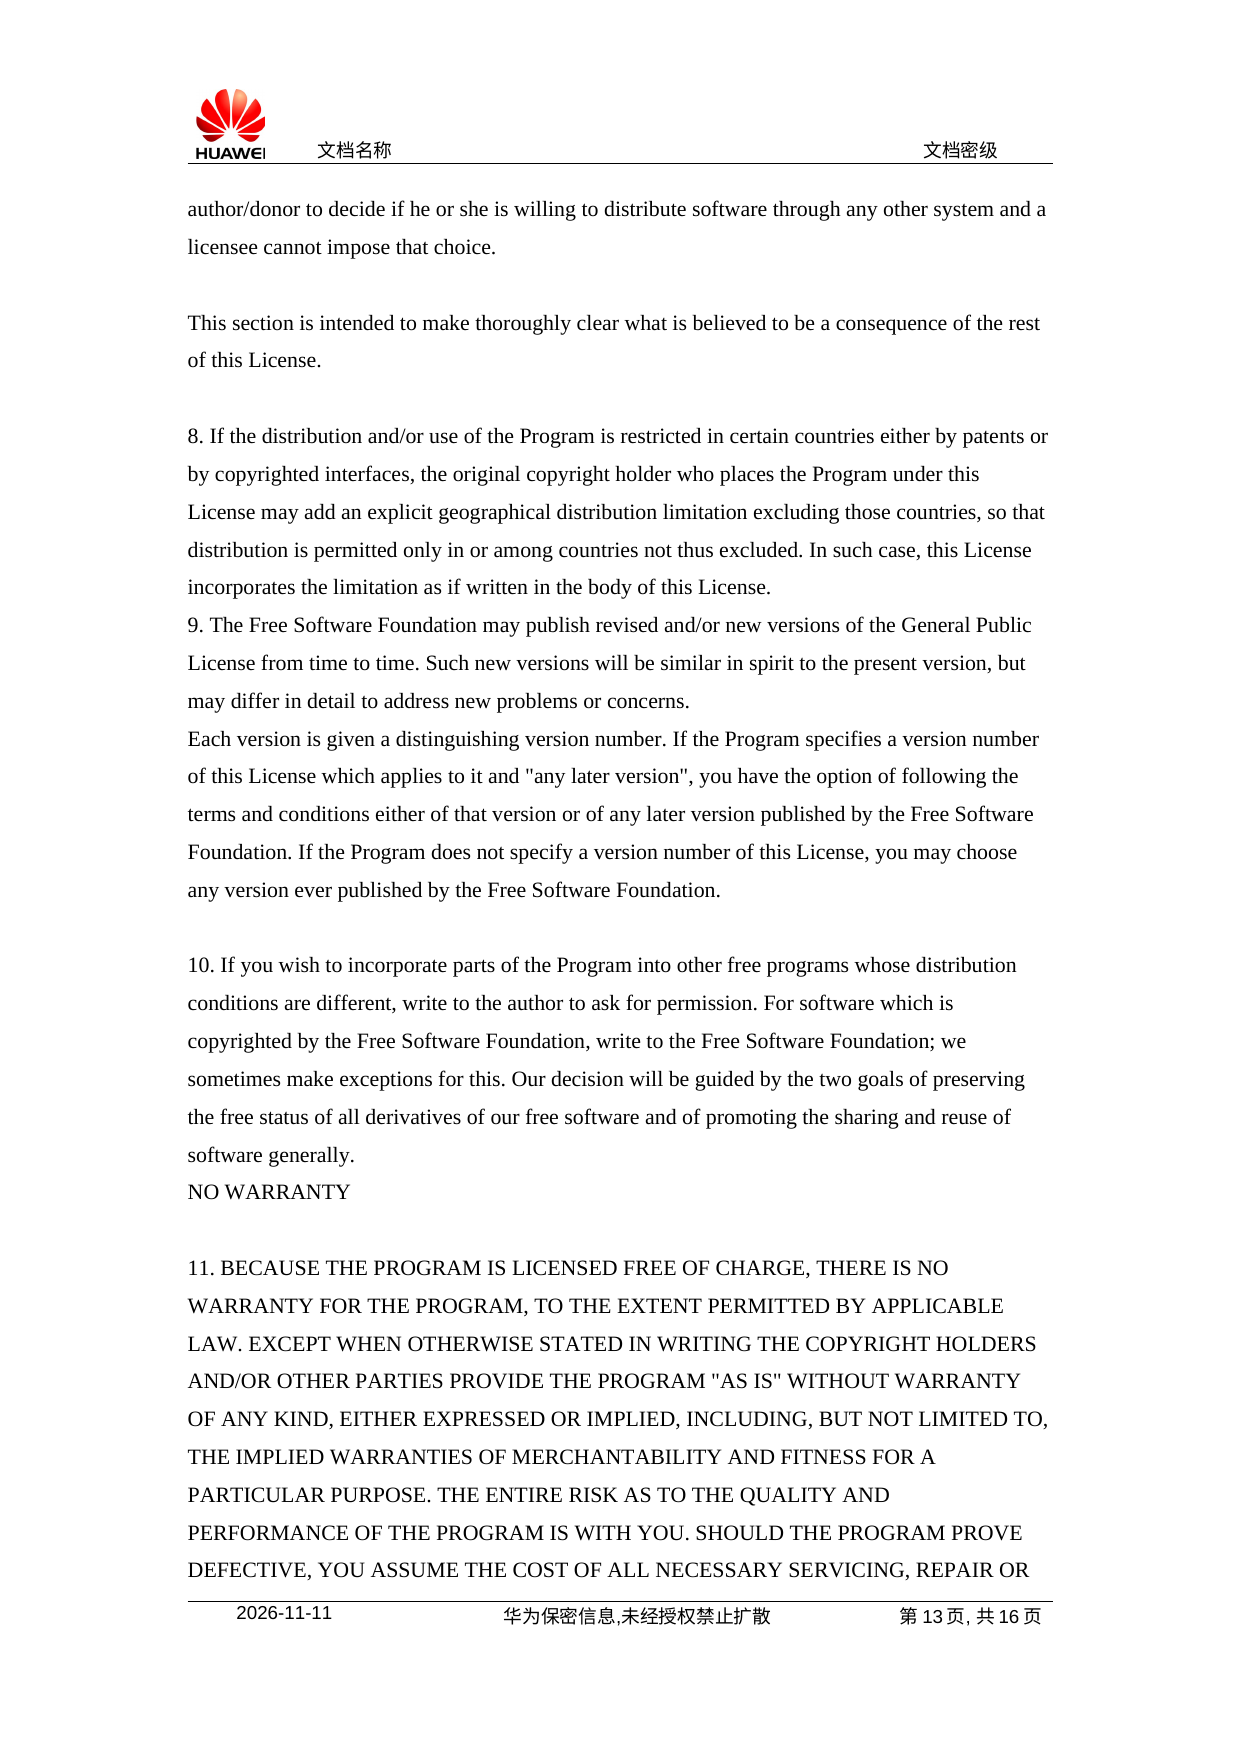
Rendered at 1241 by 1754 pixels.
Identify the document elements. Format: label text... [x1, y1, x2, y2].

text 10. If you wish to incorporate parts of the Program into other free programs whose distribution conditions are different, write to the author to ask for permission. For software which is copyrighted by the Free Software Foundation, write to the Free Software Foundation; we sometimes make exceptions for this. Our decision will be guided by the two goals of preserving the free status of all derivatives of our free software and of promoting the sharing and reuse of software generally. [187, 952, 1053, 1167]
text This section is intended to make thoroughly clear what is believed to be a consequence of the rest of this License. [187, 310, 1053, 373]
text 9. The Free Software Foundation may publish revised and/or new versions of the General Public License from time to time. Such new versions will be similar in spirit to the present version, but may differ in detail to address new problems or concerns. [187, 612, 1053, 713]
text 8. If the distribution and/or use of the Program is restricted in certain countries either by patents or by copyrighted interfaces, the original copyright holder who places the Program under this License may add an explicit geographical distribution limitation excluding those countries, so that distribution is permitted only in or among countries not thus excluded. In such case, this License incorporates the limitation as if written in the body of this License. [187, 423, 1053, 599]
text Each version is given a distinguishing version number. If the Program specifies a version number of this License which applies to it and "any later version", you have the option of following the terms and conditions either of that version or of any later version published by the Free Software Foundation. If the Program does not specify a version number of this License, you may choose any version ever published by the Free Software Foundation. [187, 726, 1053, 902]
text NO WARRANTY [187, 1179, 1053, 1204]
picture [196, 89, 265, 159]
